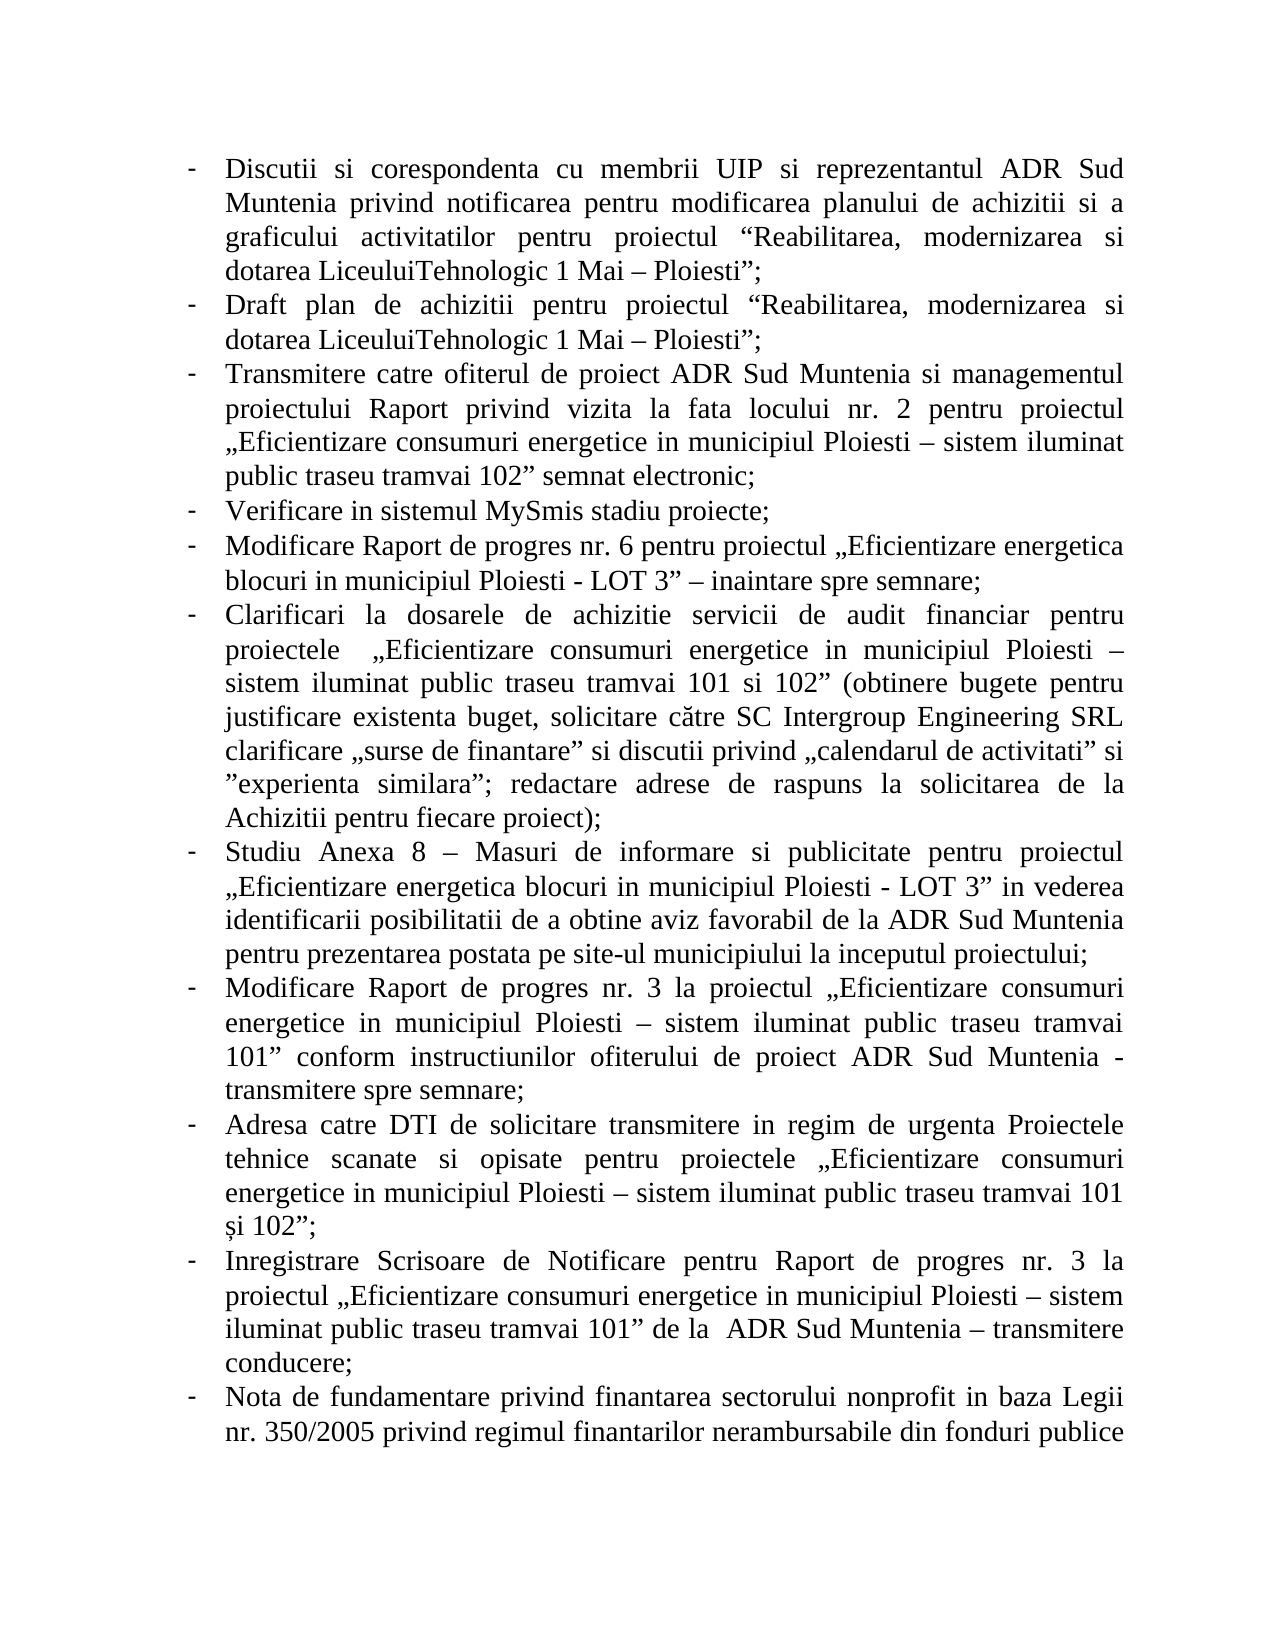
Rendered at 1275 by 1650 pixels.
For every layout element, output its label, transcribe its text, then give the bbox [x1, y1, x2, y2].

list Studiu Anexa 8 – Masuri de informare si publicitate pentru proiectul „Eficientizare energetica blocuri in municipiul Ploiesti - LOT 3” in vederea identificarii posibilitatii de a obtine aviz favorabil de la ADR Sud Muntenia pentru prezentarea postata pe site-ul municipiului la inceputul proiectului; [187, 833, 1125, 969]
list Draft plan de achizitii pentru proiectul “Reabilitarea, modernizarea si dotarea LiceuluiTehnologic 1 Mai – Ploiesti”; [187, 286, 1125, 355]
list Inregistrare Scrisoare de Notificare pentru Raport de progres nr. 3 la proiectul „Eficientizare consumuri energetice in municipiul Ploiesti – sistem iluminat public traseu tramvai 101” de la ADR Sud Muntenia – transmitere conducere; [187, 1242, 1125, 1378]
list Modificare Raport de progres nr. 3 la proiectul „Eficientizare consumuri energetice in municipiul Ploiesti – sistem iluminat public traseu tramvai 101” conform instructiunilor ofiterului de proiect ADR Sud Muntenia - transmitere spre semnare; [187, 969, 1125, 1106]
list Clarificari la dosarele de achizitie servicii de audit financiar pentru proiectele „Eficientizare consumuri energetice in municipiul Ploiesti – sistem iluminat public traseu tramvai 101 si 102” (obtinere bugete pentru justificare existenta buget, solicitare către SC Intergroup Engineering SRL clarificare „surse de finantare” si discutii privind „calendarul de activitati” si ”experienta similara”; redactare adrese de raspuns la solicitarea de la Achizitii pentru fiecare proiect); [187, 596, 1125, 833]
list Adresa catre DTI de solicitare transmitere in regim de urgenta Proiectele tehnice scanate si opisate pentru proiectele „Eficientizare consumuri energetice in municipiul Ploiesti – sistem iluminat public traseu tramvai 101 și 102”; [187, 1106, 1125, 1242]
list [187, 1378, 1125, 1447]
list Discutii si corespondenta cu membrii UIP si reprezentantul ADR Sud Muntenia privind notificarea pentru modificarea planului de achizitii si a graficului activitatilor pentru proiectul “Reabilitarea, modernizarea si dotarea LiceuluiTehnologic 1 Mai – Ploiesti”; [187, 150, 1125, 286]
list Modificare Raport de progres nr. 6 pentru proiectul „Eficientizare energetica blocuri in municipiul Ploiesti - LOT 3” – inaintare spre semnare; [187, 527, 1125, 596]
list Transmitere catre ofiterul de proiect ADR Sud Muntenia si managementul proiectului Raport privind vizita la fata locului nr. 2 pentru proiectul „Eficientizare consumuri energetice in municipiul Ploiesti – sistem iluminat public traseu tramvai 102” semnat electronic; [187, 355, 1125, 492]
list Verificare in sistemul MySmis stadiu proiecte; [187, 492, 1125, 527]
